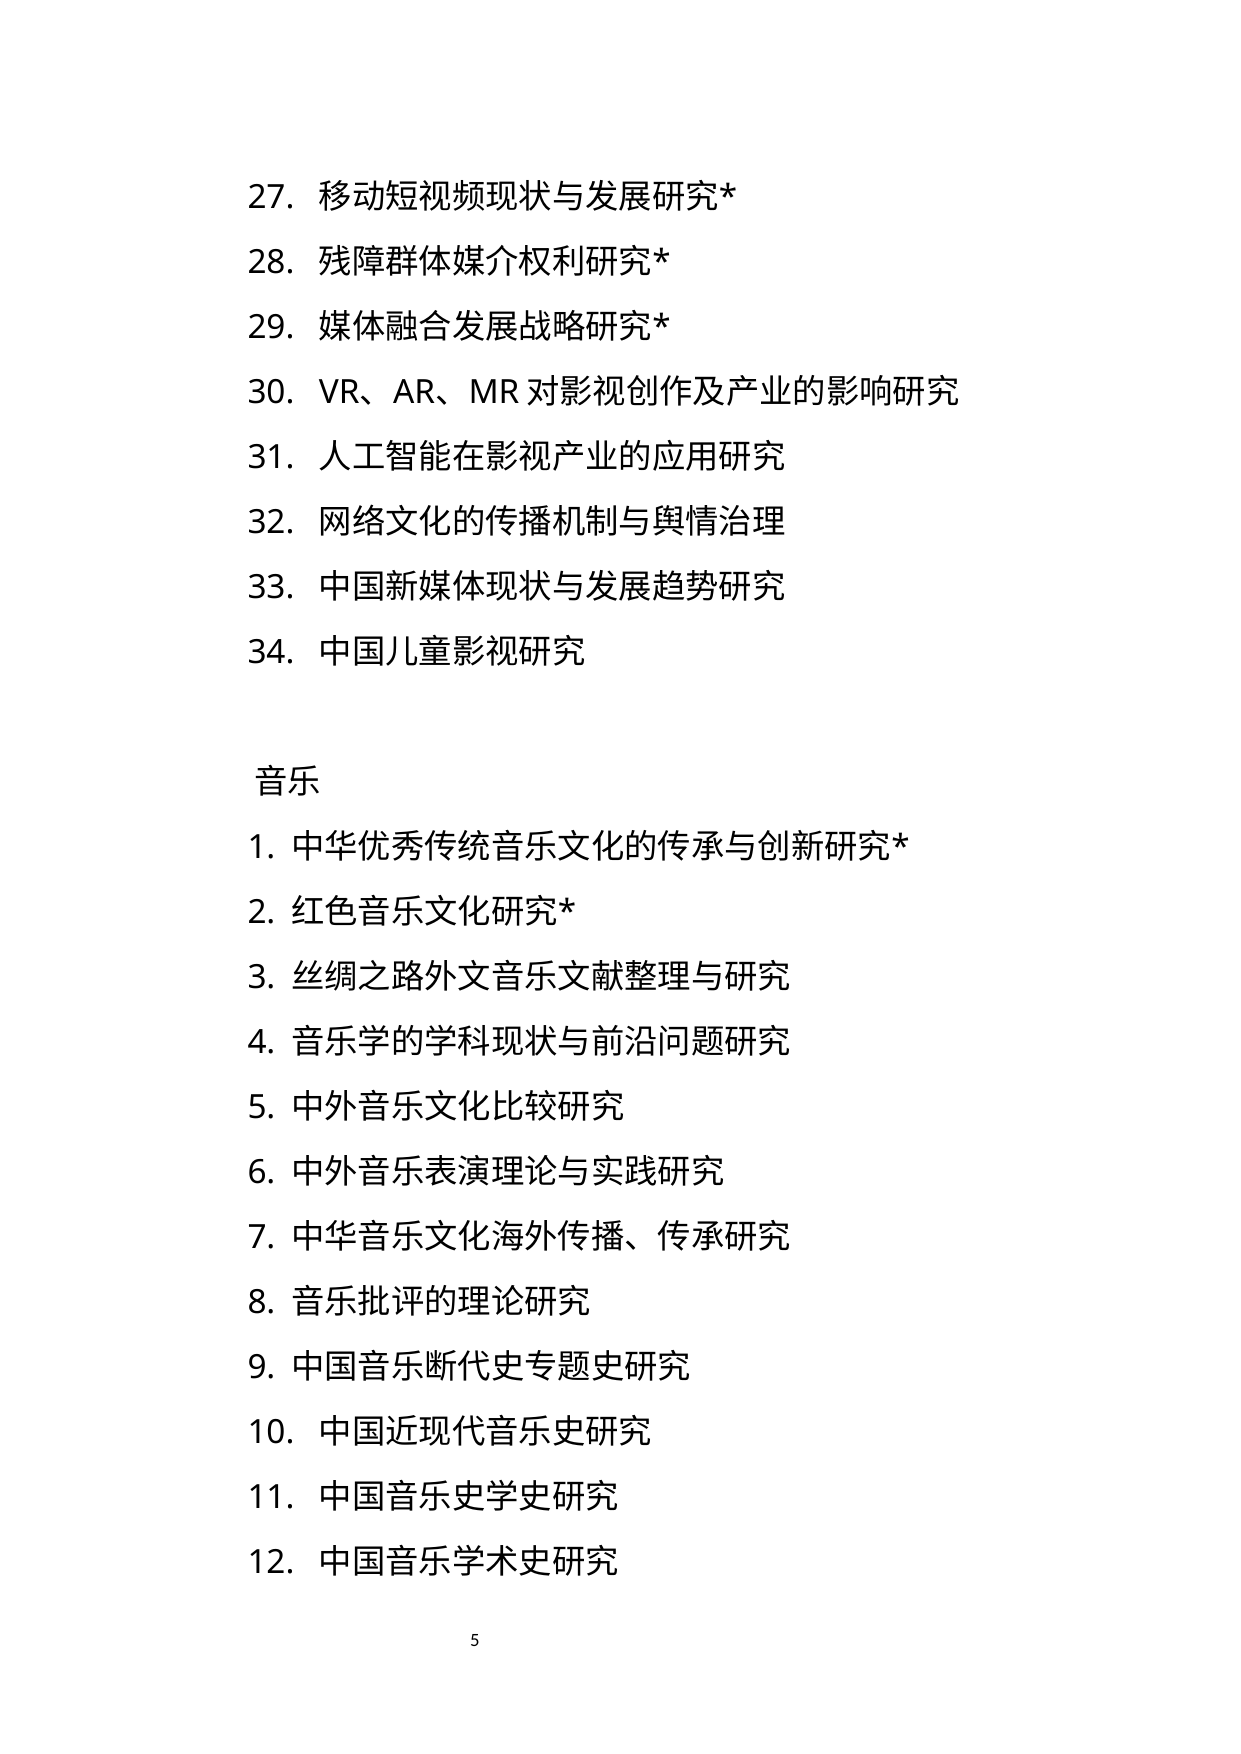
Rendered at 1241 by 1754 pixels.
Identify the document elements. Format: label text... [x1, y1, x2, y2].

list 残障群体媒介权利研究* [247, 227, 1053, 292]
list 音乐学的学科现状与前沿问题研究 [247, 1007, 1053, 1072]
list 移动短视频现状与发展研究* [247, 162, 1053, 227]
list 人工智能在影视产业的应用研究 [247, 422, 1053, 487]
list 中国近现代音乐史研究 [247, 1397, 1053, 1462]
list 中国新媒体现状与发展趋势研究 [247, 552, 1053, 617]
list 丝绸之路外文音乐文献整理与研究 [247, 942, 1053, 1007]
list 中华音乐文化海外传播、传承研究 [247, 1202, 1053, 1267]
list 中外音乐表演理论与实践研究 [247, 1137, 1053, 1202]
list 网络文化的传播机制与舆情治理 [247, 487, 1053, 552]
list 中国音乐史学史研究 [247, 1462, 1053, 1527]
list 媒体融合发展战略研究* [247, 292, 1053, 357]
list 红色音乐文化研究* [247, 877, 1053, 942]
text 音乐 [187, 747, 1053, 812]
list 中外音乐文化比较研究 [247, 1072, 1053, 1137]
list 中国音乐断代史专题史研究 [247, 1332, 1053, 1397]
list 中华优秀传统音乐文化的传承与创新研究* [247, 812, 1053, 877]
list VR、AR、MR对影视创作及产业的影响研究 [247, 357, 1053, 422]
list 音乐批评的理论研究 [247, 1267, 1053, 1332]
list 中国儿童影视研究 [247, 617, 1053, 682]
list 中国音乐学术史研究 [247, 1527, 1053, 1592]
